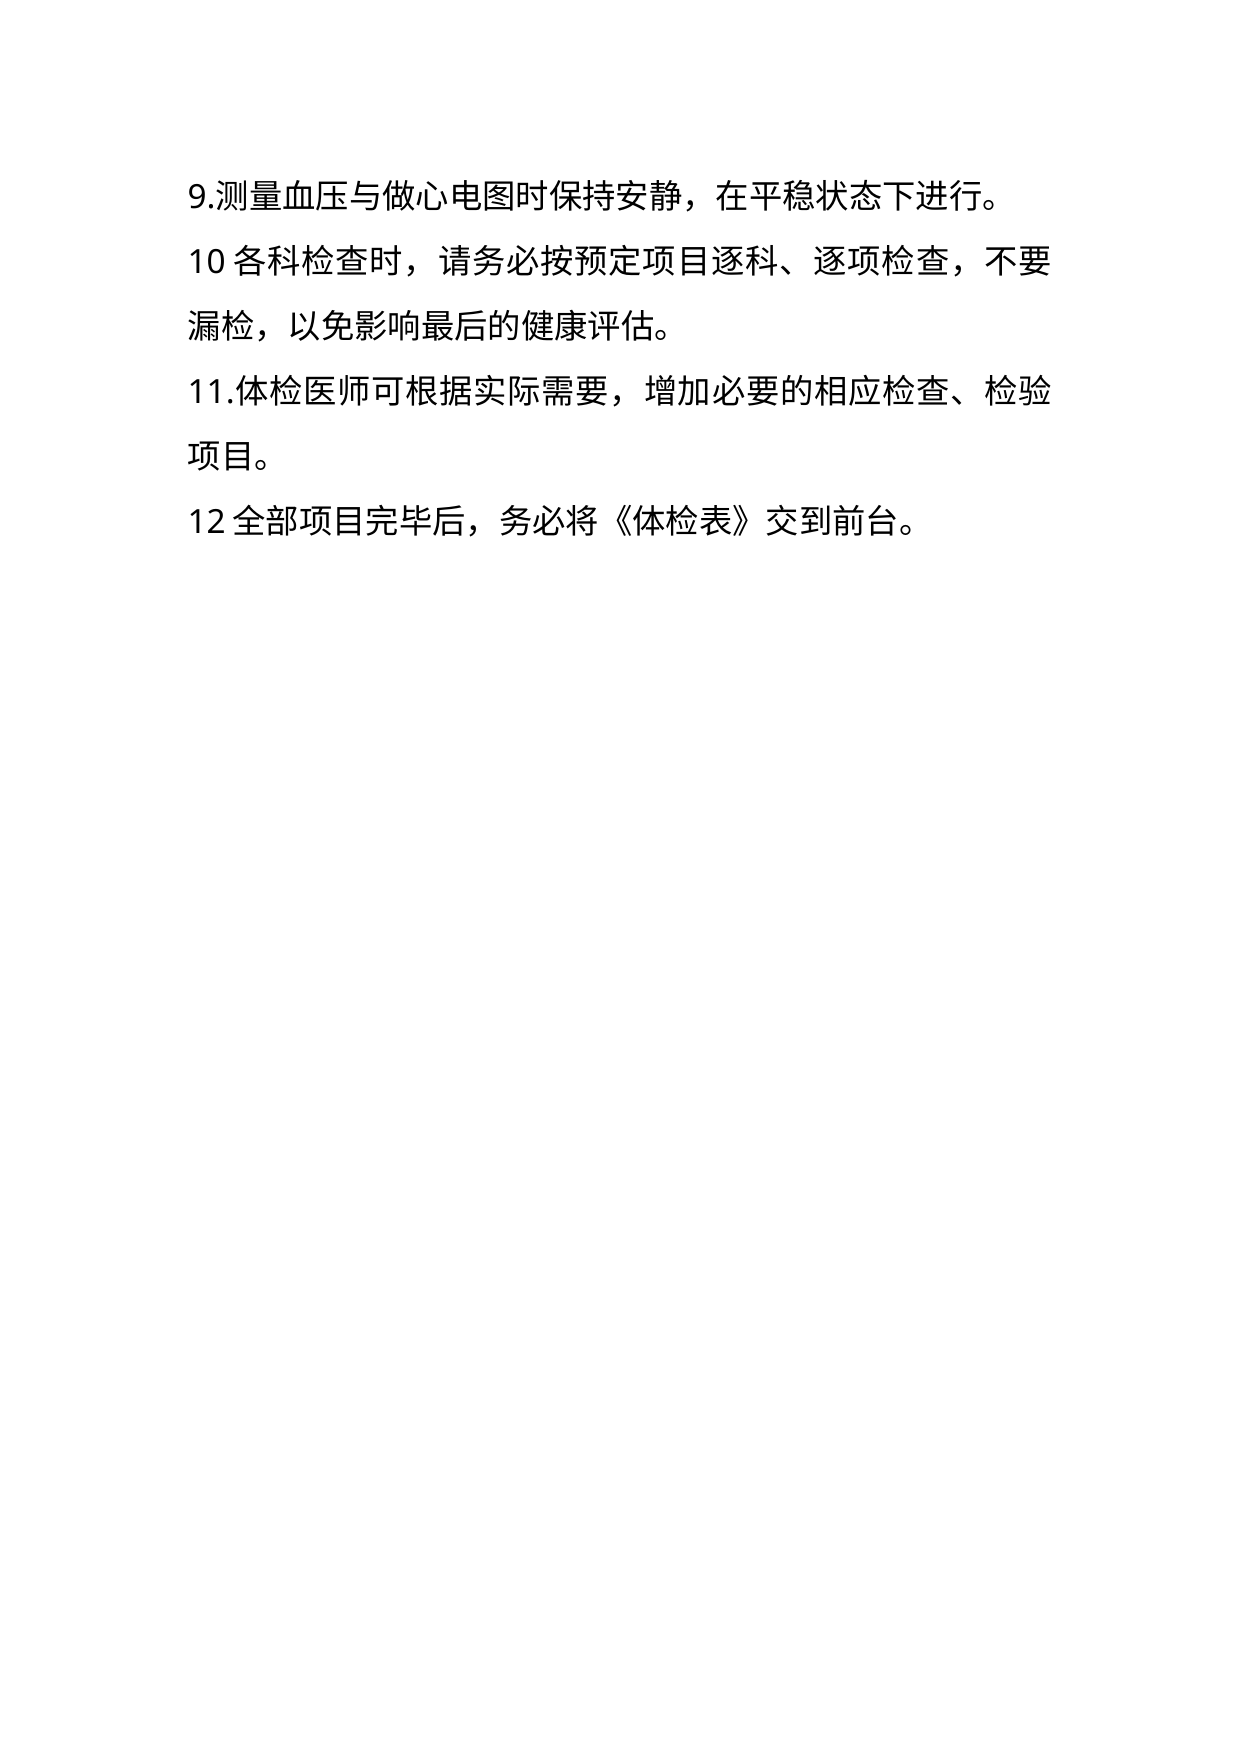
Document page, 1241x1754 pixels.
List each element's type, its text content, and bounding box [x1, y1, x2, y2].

text 11.体检医师可根据实际需要，增加必要的相应检查、检验项目。 [187, 357, 1053, 487]
text 12全部项目完毕后，务必将《体检表》交到前台。 [187, 487, 1053, 552]
text 10各科检查时，请务必按预定项目逐科、逐项检查，不要漏检，以免影响最后的健康评估。 [187, 227, 1053, 357]
text 9.测量血压与做心电图时保持安静，在平稳状态下进行。 [187, 162, 1053, 227]
